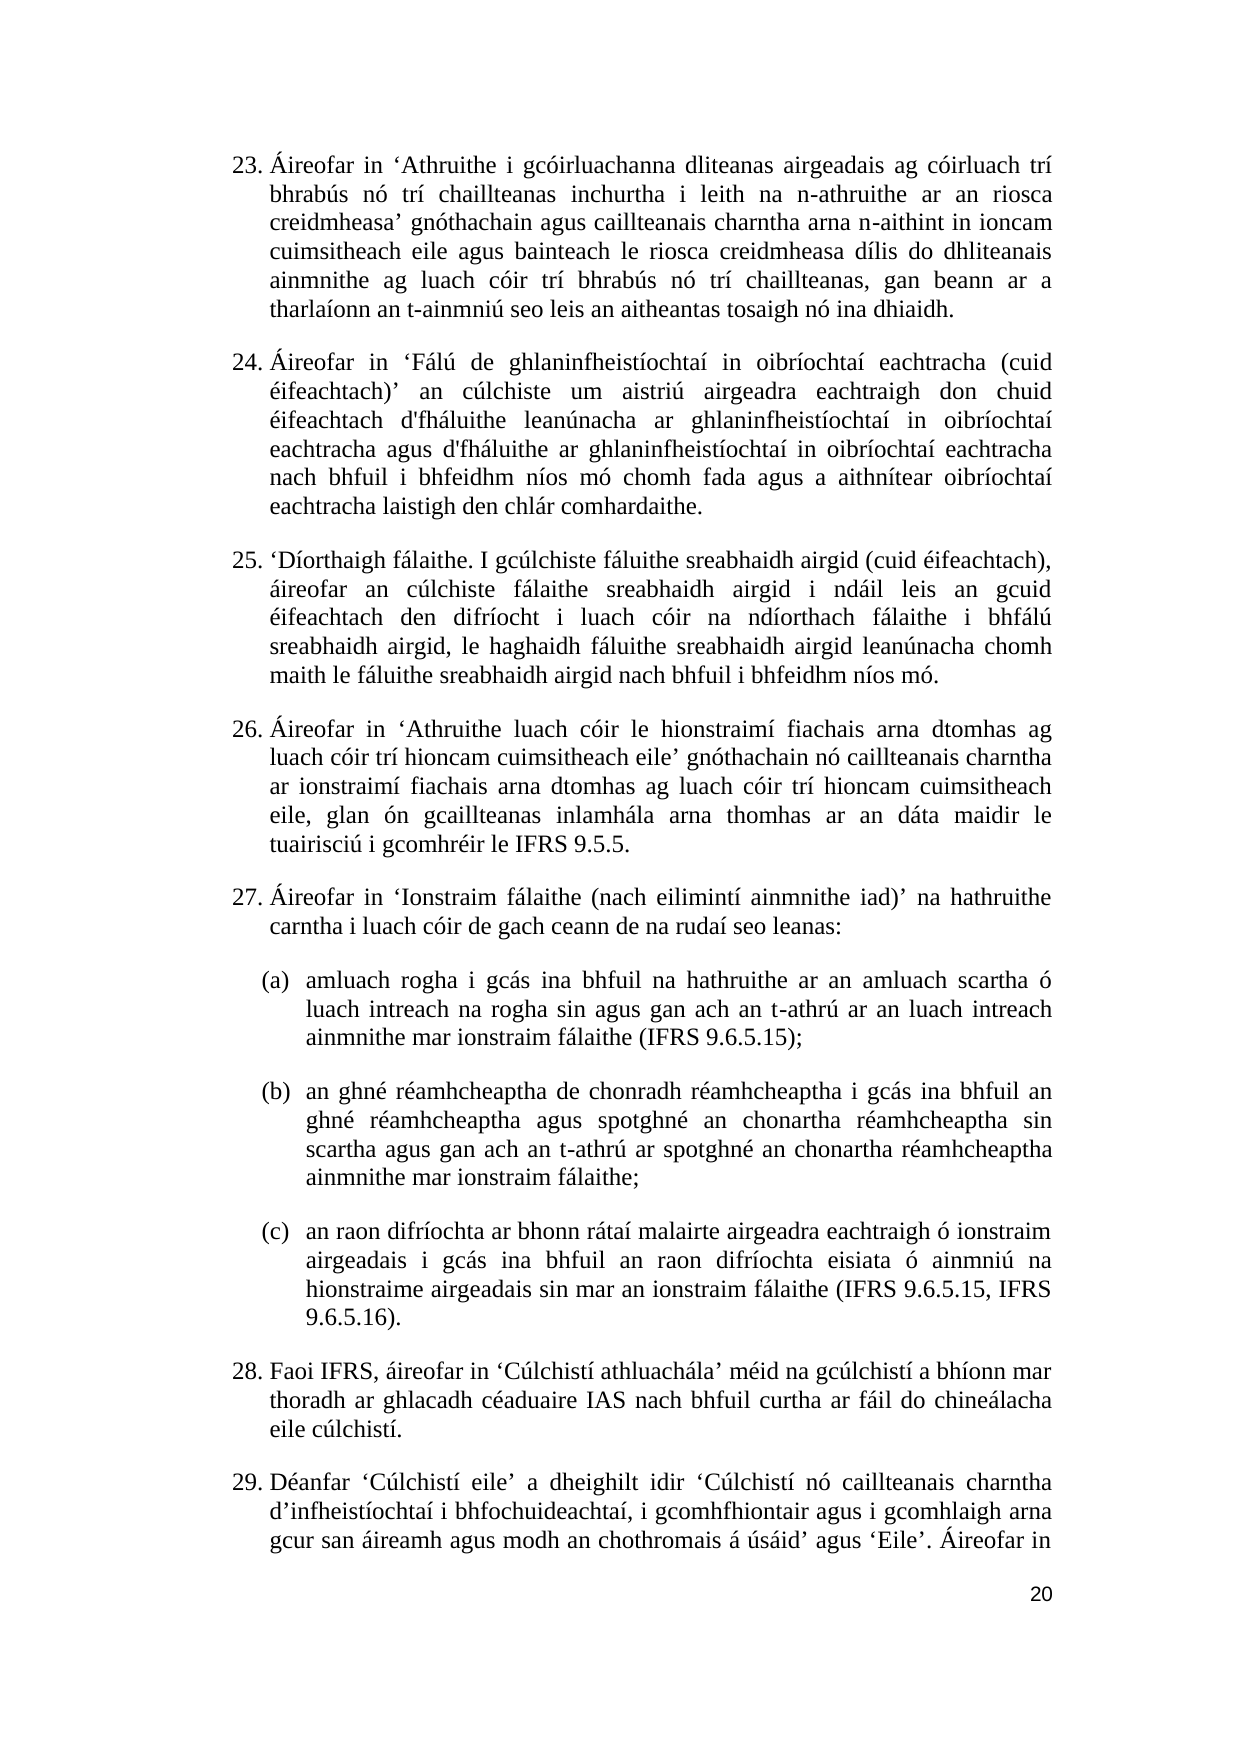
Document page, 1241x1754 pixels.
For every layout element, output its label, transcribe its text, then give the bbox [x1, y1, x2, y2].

text Áireofar in ‘Athruithe i gcóirluachanna dliteanas airgeadais ag cóirluach trí bhrabús nó trí chaillteanas inchurtha i leith na n-athruithe ar an riosca creidmheasa’ gnóthachain agus caillteanais charntha arna n-aithint in ioncam cuimsitheach eile agus bainteach le riosca creidmheasa dílis do dhliteanais ainmnithe ag luach cóir trí bhrabús nó trí chaillteanas, gan beann ar a tharlaíonn an t-ainmniú seo leis an aitheantas tosaigh nó ina dhiaidh. [232, 150, 1053, 322]
text Faoi IFRS, áireofar in ‘Cúlchistí athluachála’ méid na gcúlchistí a bhíonn mar thoradh ar ghlacadh céaduaire IAS nach bhfuil curtha ar fáil do chineálacha eile cúlchistí. [232, 1356, 1053, 1442]
list an ghné réamhcheaptha de chonradh réamhcheaptha i gcás ina bhfuil an ghné réamhcheaptha agus spotghné an chonartha réamhcheaptha sin scartha agus gan ach an t-athrú ar spotghné an chonartha réamhcheaptha ainmnithe mar ionstraim fálaithe; [261, 1076, 1053, 1191]
text ‘Díorthaigh fálaithe. I gcúlchiste fáluithe sreabhaidh airgid (cuid éifeachtach), áireofar an cúlchiste fálaithe sreabhaidh airgid i ndáil leis an gcuid éifeachtach den difríocht i luach cóir na ndíorthach fálaithe i bhfálú sreabhaidh airgid, le haghaidh fáluithe sreabhaidh airgid leanúnacha chomh maith le fáluithe sreabhaidh airgid nach bhfuil i bhfeidhm níos mó. [232, 545, 1053, 689]
text Áireofar in ‘Fálú de ghlaninfheistíochtaí in oibríochtaí eachtracha (cuid éifeachtach)’ an cúlchiste um aistriú airgeadra eachtraigh don chuid éifeachtach d'fháluithe leanúnacha ar ghlaninfheistíochtaí in oibríochtaí eachtracha agus d'fháluithe ar ghlaninfheistíochtaí in oibríochtaí eachtracha nach bhfuil i bhfeidhm níos mó chomh fada agus a aithnítear oibríochtaí eachtracha laistigh den chlár comhardaithe. [232, 347, 1053, 520]
list an raon difríochta ar bhonn rátaí malairte airgeadra eachtraigh ó ionstraim airgeadais i gcás ina bhfuil an raon difríochta eisiata ó ainmniú na hionstraime airgeadais sin mar an ionstraim fálaithe (IFRS 9.6.5.15, IFRS 9.6.5.16). [261, 1216, 1053, 1331]
text Áireofar in ‘Ionstraim fálaithe (nach eilimintí ainmnithe iad)’ na hathruithe carntha i luach cóir de gach ceann de na rudaí seo leanas: [232, 882, 1053, 940]
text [232, 1467, 1053, 1554]
list amluach rogha i gcás ina bhfuil na hathruithe ar an amluach scartha ó luach intreach na rogha sin agus gan ach an t-athrú ar an luach intreach ainmnithe mar ionstraim fálaithe (IFRS 9.6.5.15); [261, 965, 1053, 1051]
text Áireofar in ‘Athruithe luach cóir le hionstraimí fiachais arna dtomhas ag luach cóir trí hioncam cuimsitheach eile’ gnóthachain nó caillteanais charntha ar ionstraimí fiachais arna dtomhas ag luach cóir trí hioncam cuimsitheach eile, glan ón gcaillteanas inlamhála arna thomhas ar an dáta maidir le tuairisciú i gcomhréir le IFRS 9.5.5. [232, 714, 1053, 857]
